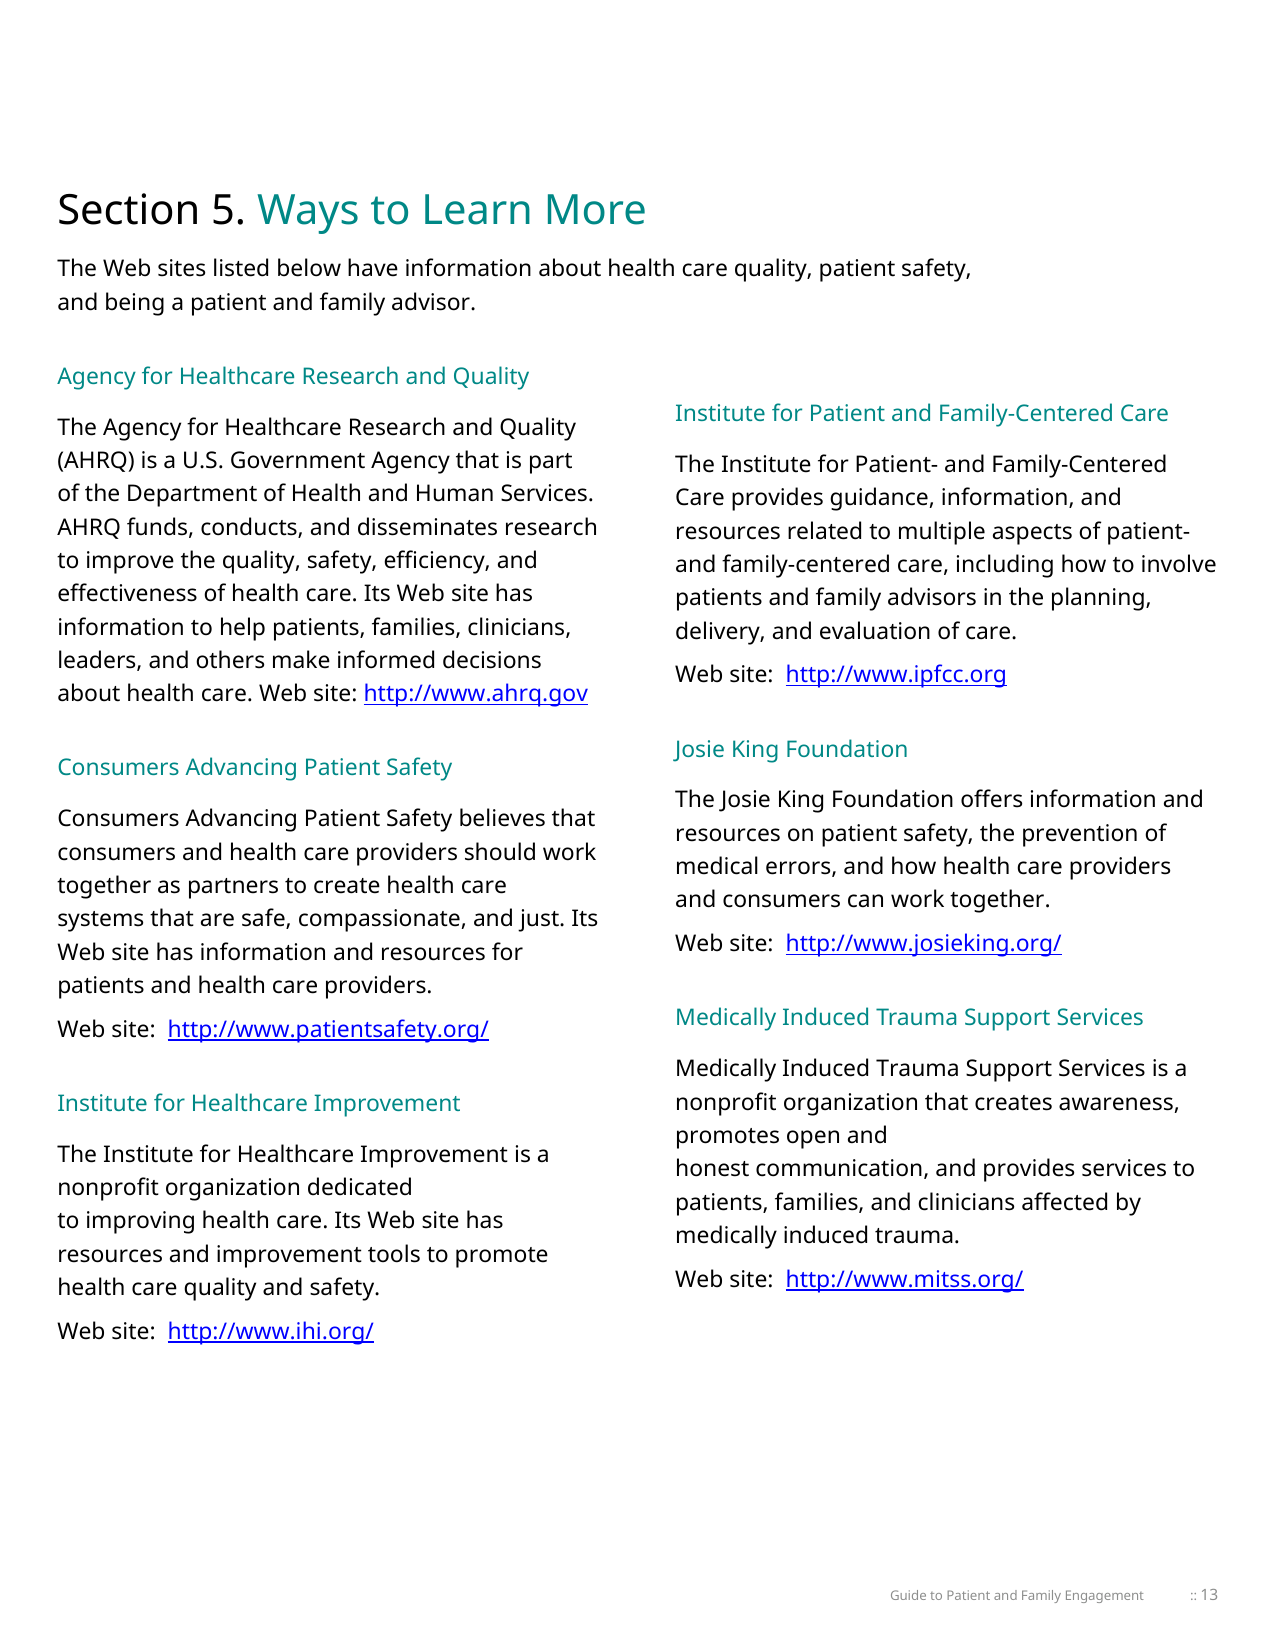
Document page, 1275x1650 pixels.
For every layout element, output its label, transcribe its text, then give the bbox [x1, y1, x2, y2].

text The Institute for Patient- and Family-Centered Care provides guidance, information, and resources related to multiple aspects of patient- and family-centered care, including how to involve patients and family advisors in the planning, delivery, and evaluation of care. [675, 446, 1218, 646]
subtitle Medically Induced Trauma Support Services [675, 996, 1218, 1033]
text The Josie King Foundation offers information and resources on patient safety, the prevention of medical errors, and how health care providers and consumers can work together. [675, 781, 1218, 914]
subtitle Section 5. Ways to Learn More [57, 187, 1218, 233]
text Web site: http://www.patientsafety.org/ [57, 1010, 600, 1044]
text Web site: http://www.mitss.org/ [675, 1260, 1218, 1294]
text Web site: http://www.ihi.org/ [57, 1312, 600, 1346]
subtitle Josie King Foundation [675, 727, 1218, 764]
text The Agency for Healthcare Research and Quality (AHRQ) is a U.S. Government Agency that is part of the Department of Health and Human Services. AHRQ funds, conducts, and disseminates research to improve the quality, safety, efficiency, and effectiveness of health care. Its Web site has information to help patients, families, clinicians, leaders, and others make informed decisions about health care. Web site: http://www.ahrq.gov [57, 408, 600, 708]
text Consumers Advancing Patient Safety believes that consumers and health care providers should work together as partners to create health care systems that are safe, compassionate, and just. Its Web site has information and resources for patients and health care providers. [57, 800, 600, 1000]
text Web site: http://www.ipfcc.org [675, 656, 1218, 689]
text The Web sites listed below have information about health care quality, patient safety, and being a patient and family advisor. [57, 250, 1218, 317]
text Medically Induced Trauma Support Services is a nonprofit organization that creates awareness, promotes open and honest communication, and provides services to patients, families, and clinicians affected by medically induced trauma. [675, 1050, 1218, 1250]
subtitle Agency for Healthcare Research and Quality [57, 354, 600, 392]
subtitle Institute for Healthcare Improvement [57, 1081, 600, 1119]
text Web site: http://www.josieking.org/ [675, 925, 1218, 958]
text The Institute for Healthcare Improvement is a nonprofit organization dedicated to improving health care. Its Web site has resources and improvement tools to promote health care quality and safety. [57, 1135, 600, 1302]
subtitle Institute for Patient and Family-Centered Care [675, 392, 1218, 429]
subtitle Consumers Advancing Patient Safety [57, 746, 600, 783]
